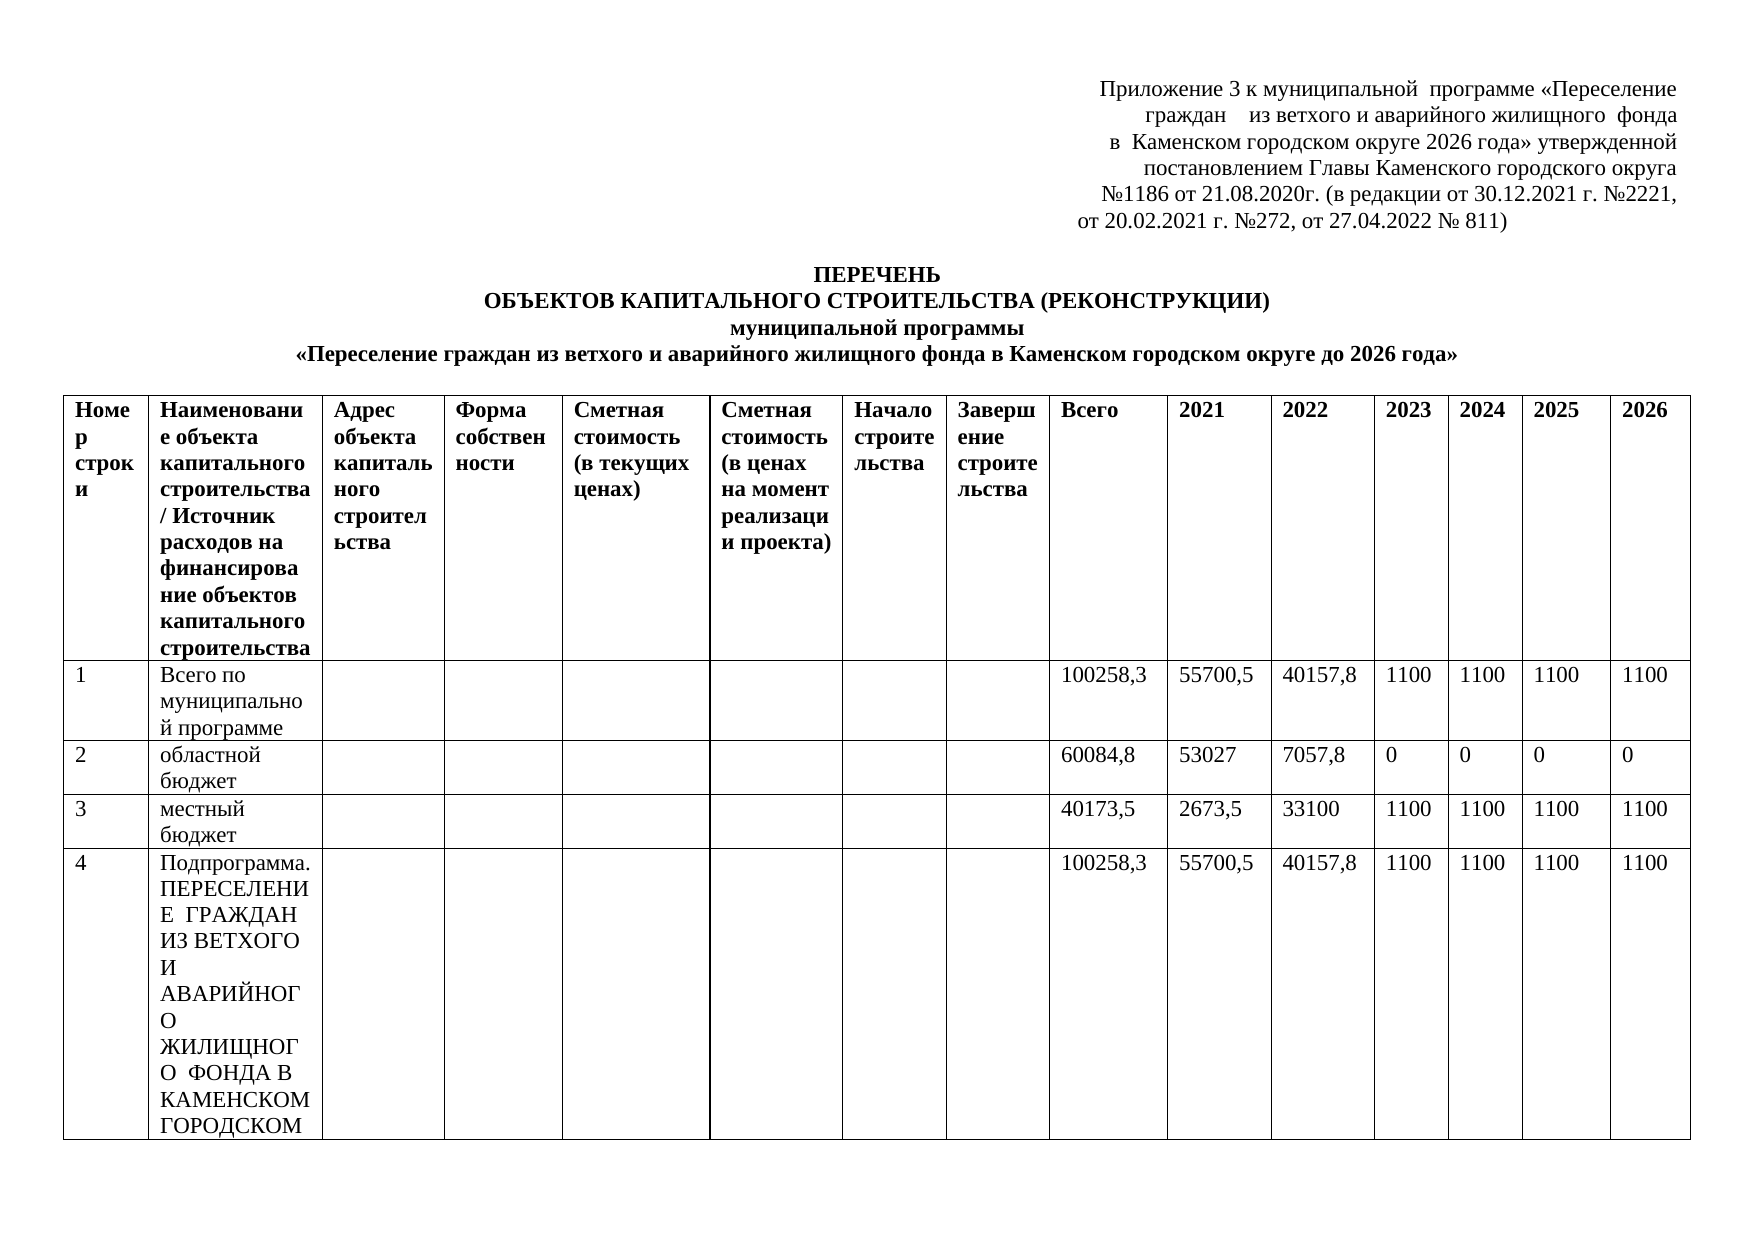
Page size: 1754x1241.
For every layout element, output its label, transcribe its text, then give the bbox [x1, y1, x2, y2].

table_header 2023 [1375, 396, 1448, 660]
table_cell [563, 741, 709, 794]
table_cell 1100 [1523, 795, 1610, 847]
table_cell [843, 741, 946, 794]
table_header 2026 [1611, 396, 1690, 660]
text постановлением Главы Каменского городского округа [75, 154, 1679, 180]
table_header Сметная стоимость (в ценах на момент реализации проекта) [711, 396, 842, 660]
table_cell [947, 795, 1049, 847]
table_cell 1100 [1611, 849, 1690, 1138]
table_cell 55700,5 [1168, 849, 1271, 1138]
table_header Форма собственности [445, 396, 562, 660]
table_cell 3 [64, 795, 148, 847]
table_cell 40157,8 [1272, 849, 1374, 1138]
table_cell 33100 [1272, 795, 1374, 847]
table_cell 1100 [1523, 849, 1610, 1138]
table_cell 7057,8 [1272, 741, 1374, 794]
table_cell 100258,3 [1050, 849, 1167, 1138]
table_cell [323, 849, 444, 1138]
table_cell 0 [1375, 741, 1448, 794]
table_cell [711, 741, 842, 794]
table_cell 1100 [1611, 795, 1690, 847]
table_cell 1100 [1375, 661, 1448, 740]
table_cell [947, 661, 1049, 740]
table_cell 1100 [1449, 661, 1522, 740]
table_cell 1100 [1449, 849, 1522, 1138]
text ОБЪЕКТОВ КАПИТАЛЬНОГО СТРОИТЕЛЬСТВА (РЕКОНСТРУКЦИИ) [75, 287, 1679, 314]
table_header Начало строительства [843, 396, 946, 660]
table_cell [843, 795, 946, 847]
table_cell [563, 795, 709, 847]
table_cell 1100 [1611, 661, 1690, 740]
table_header 2024 [1449, 396, 1522, 660]
table_header Всего [1050, 396, 1167, 660]
table_cell [445, 661, 562, 740]
table_header Адрес объекта капитального строительства [323, 396, 444, 660]
table_cell 100258,3 [1050, 661, 1167, 740]
text №1186 от 21.08.2020г. (в редакции от 30.12.2021 г. №2221, [75, 180, 1679, 207]
table_cell 1 [64, 661, 148, 740]
table_cell 60084,8 [1050, 741, 1167, 794]
table_cell 40157,8 [1272, 661, 1374, 740]
table_cell Всего по муниципальной программе [149, 661, 322, 740]
table_cell [711, 661, 842, 740]
table_cell [843, 661, 946, 740]
table_cell местный бюджет [149, 795, 322, 847]
table_cell областной бюджет [149, 741, 322, 794]
table_cell [947, 849, 1049, 1138]
table_cell [323, 661, 444, 740]
table_cell 2673,5 [1168, 795, 1271, 847]
table_cell [563, 849, 709, 1138]
table_cell 1100 [1375, 849, 1448, 1138]
table_cell [711, 849, 842, 1138]
table_header Номер строки [64, 396, 148, 660]
table_cell 0 [1523, 741, 1610, 794]
table_header 2025 [1523, 396, 1610, 660]
table_header Завершение строительства [947, 396, 1049, 660]
table_header Наименование объекта капитального строительства/ Источник расходов на финансирование объектов капитального строительства [149, 396, 322, 660]
table_header 2021 [1168, 396, 1271, 660]
table_cell 2 [64, 741, 148, 794]
table_cell [445, 849, 562, 1138]
table_header 2022 [1272, 396, 1374, 660]
table_cell 40173,5 [1050, 795, 1167, 847]
text Приложение 3 к муниципальной программе «Переселение [75, 75, 1679, 101]
table_cell [563, 661, 709, 740]
table_cell [711, 795, 842, 847]
table_cell 1100 [1375, 795, 1448, 847]
text «Переселение граждан из ветхого и аварийного жилищного фонда в Каменском городском округе до 2026 года» [75, 340, 1679, 367]
table_cell 0 [1611, 741, 1690, 794]
table_cell [445, 795, 562, 847]
table_cell [323, 741, 444, 794]
table_cell [445, 741, 562, 794]
table_cell [323, 795, 444, 847]
table_cell [947, 741, 1049, 794]
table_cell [149, 849, 322, 1138]
text в Каменском городском округе 2026 года» утвержденной [75, 128, 1679, 154]
table_cell 1100 [1523, 661, 1610, 740]
table_cell 53027 [1168, 741, 1271, 794]
table_cell 1100 [1449, 795, 1522, 847]
table_cell 55700,5 [1168, 661, 1271, 740]
table_cell 4 [64, 849, 148, 1138]
table_cell [843, 849, 946, 1138]
table_cell 0 [1449, 741, 1522, 794]
text граждан из ветхого и аварийного жилищного фонда [75, 101, 1679, 128]
text ПЕРЕЧЕНЬ [75, 261, 1679, 287]
table_header Сметная стоимость (в текущих ценах) [563, 396, 709, 660]
text от 20.02.2021 г. №272, от 27.04.2022 № 811) [75, 207, 1679, 233]
text муниципальной программы [75, 314, 1679, 340]
